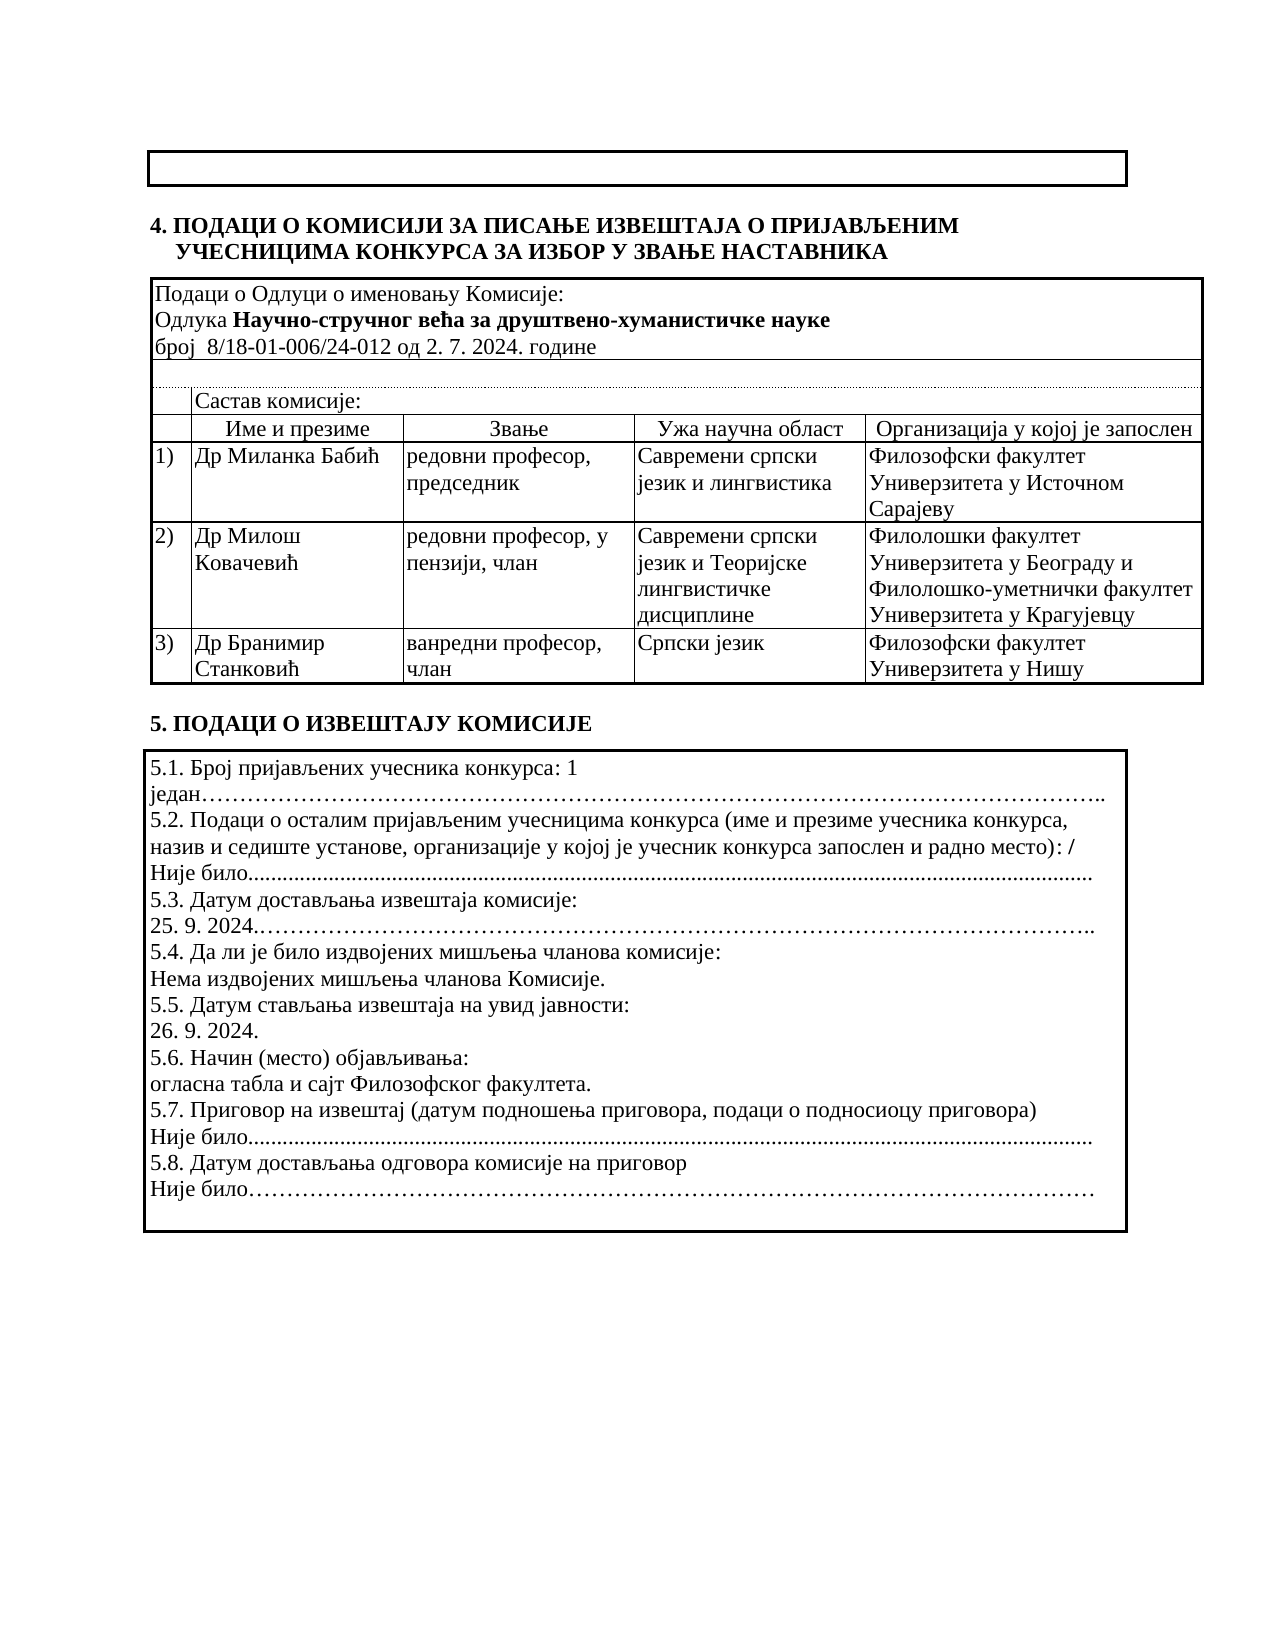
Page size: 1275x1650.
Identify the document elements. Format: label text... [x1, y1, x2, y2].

table_cell [153, 360, 1201, 387]
table_cell Др Бранимир Станковић [192, 629, 403, 682]
table_cell 1) [153, 443, 191, 521]
text 4. ПОДАЦИ О КОМИСИЈИ ЗА ПИСАЊЕ ИЗВЕШТАЈА О ПРИЈАВЉЕНИМ УЧЕСНИЦИМА КОНКУРСА ЗА ИЗБОР У ЗВАЊЕ НАСТАВНИКА [150, 212, 1125, 264]
text 25. 9. 2024.……………………………………………………………………………………………….. [150, 912, 1125, 938]
text 5.1. Број пријављених учесника конкурса: 1 један……………………………………………………………………………………………………….. [146, 752, 1125, 807]
table_cell Др Милош Ковачевић [192, 523, 403, 628]
text Нема издвојених мишљења чланова Комисије. [150, 965, 1125, 991]
table_cell Звање [404, 415, 634, 441]
table_cell Филозофски факултет Универзитета у Источном Сарајеву [866, 443, 1201, 521]
table_cell [153, 387, 191, 414]
text 5.3. Датум достављања извештаја комисије: [150, 886, 1125, 912]
text 5.5. Датум стављања извештаја на увид јавности: [150, 991, 1125, 1017]
table_cell редовни професор, председник [404, 443, 634, 521]
text 5.6. Начин (место) објављивања: [150, 1044, 1125, 1070]
table_cell 3) [153, 629, 191, 682]
text огласна табла и сајт Филозофског факултета. [150, 1070, 1125, 1096]
table_cell Др Миланка Бабић [192, 443, 403, 521]
text 5.2. Подаци о осталим пријављеним учесницима конкурса (име и презиме учесника конкурса, назив и седиште установе, организације у којој је учесник конкурса запослен и радно место): / Није било [150, 807, 1125, 886]
table_cell 2) [153, 523, 191, 628]
text 5.7. Приговор на извештај (датум подношења приговора, подаци о подносиоцу приговора) [150, 1096, 1125, 1123]
text Није било………………………………………………………………………………………………… [150, 1176, 1125, 1202]
table_cell Савремени српски језик и лингвистика [635, 443, 865, 521]
text 26. 9. 2024. [150, 1017, 1125, 1044]
text Није било [150, 1123, 1125, 1149]
table_cell Филолошки факултет Универзитета у Београду и Филолошко-уметнички факултет Универзитета у Крагујевцу [866, 523, 1201, 628]
table_cell редовни професор, у пензији, члан [404, 523, 634, 628]
table_cell [153, 415, 191, 441]
table_cell Филозофски факултет Универзитета у Нишу [866, 629, 1201, 682]
text 5. ПОДАЦИ О ИЗВЕШТАЈУ КОМИСИЈЕ [150, 710, 1125, 736]
table_cell ванредни професор, члан [404, 629, 634, 682]
table_cell Организација у којој је запослен [866, 415, 1201, 441]
table_cell Састав комисије: [192, 387, 1201, 414]
table_cell Име и презиме [192, 415, 403, 441]
table_cell Савремени српски језик и Теоријске лингвистичке дисциплине [635, 523, 865, 628]
table_cell Ужа научна област [635, 415, 865, 441]
table_header Подаци о Одлуци о именовању Комисије: Одлука Научно-стручног већа за друштвено-хуманистичке науке број 8/18-01-006/24-012 од 2. 7. 2024. године [153, 280, 1201, 359]
table_cell Српски језик [635, 629, 865, 682]
text 5.8. Датум достављања одговора комисије на приговор [150, 1149, 1125, 1176]
text 5.4. Да ли је било издвојених мишљења чланова комисије: [150, 938, 1125, 965]
